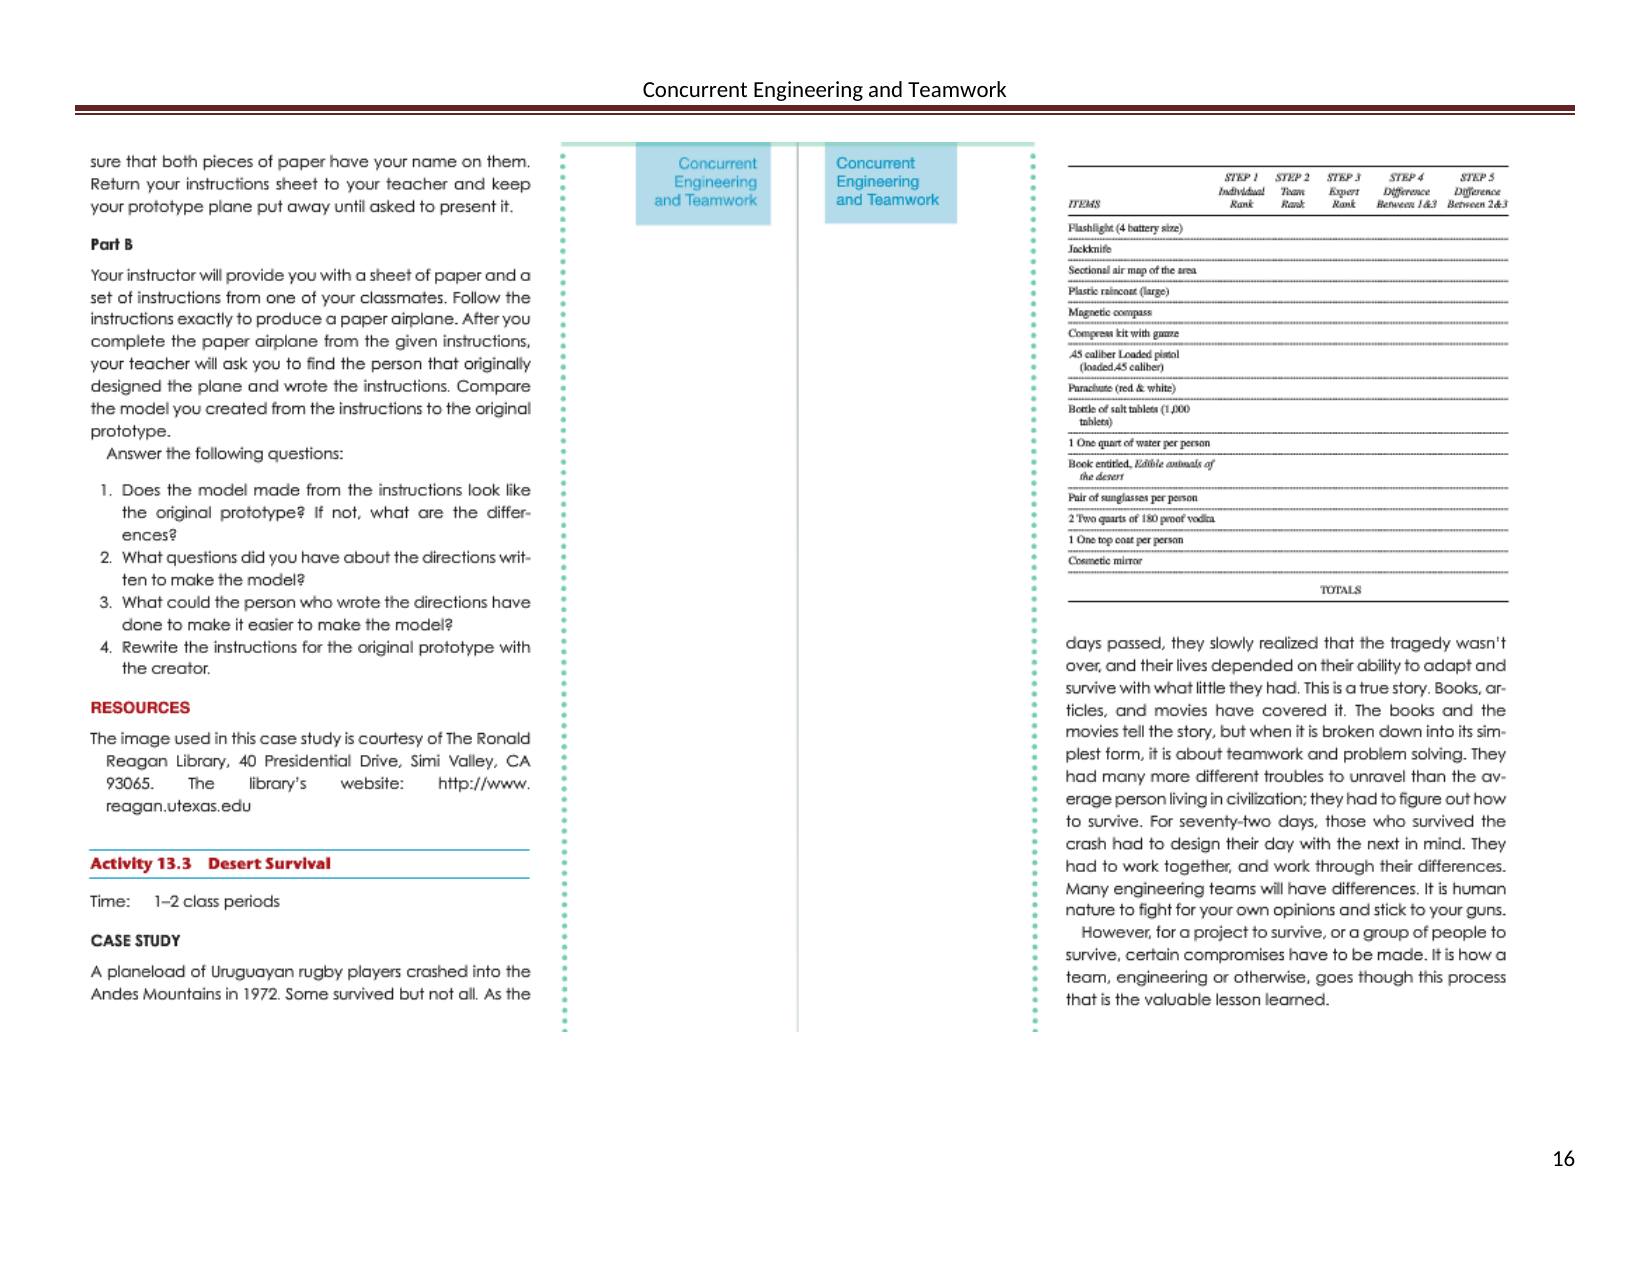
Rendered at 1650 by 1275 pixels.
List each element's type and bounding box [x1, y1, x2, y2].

picture [75, 142, 1552, 1032]
